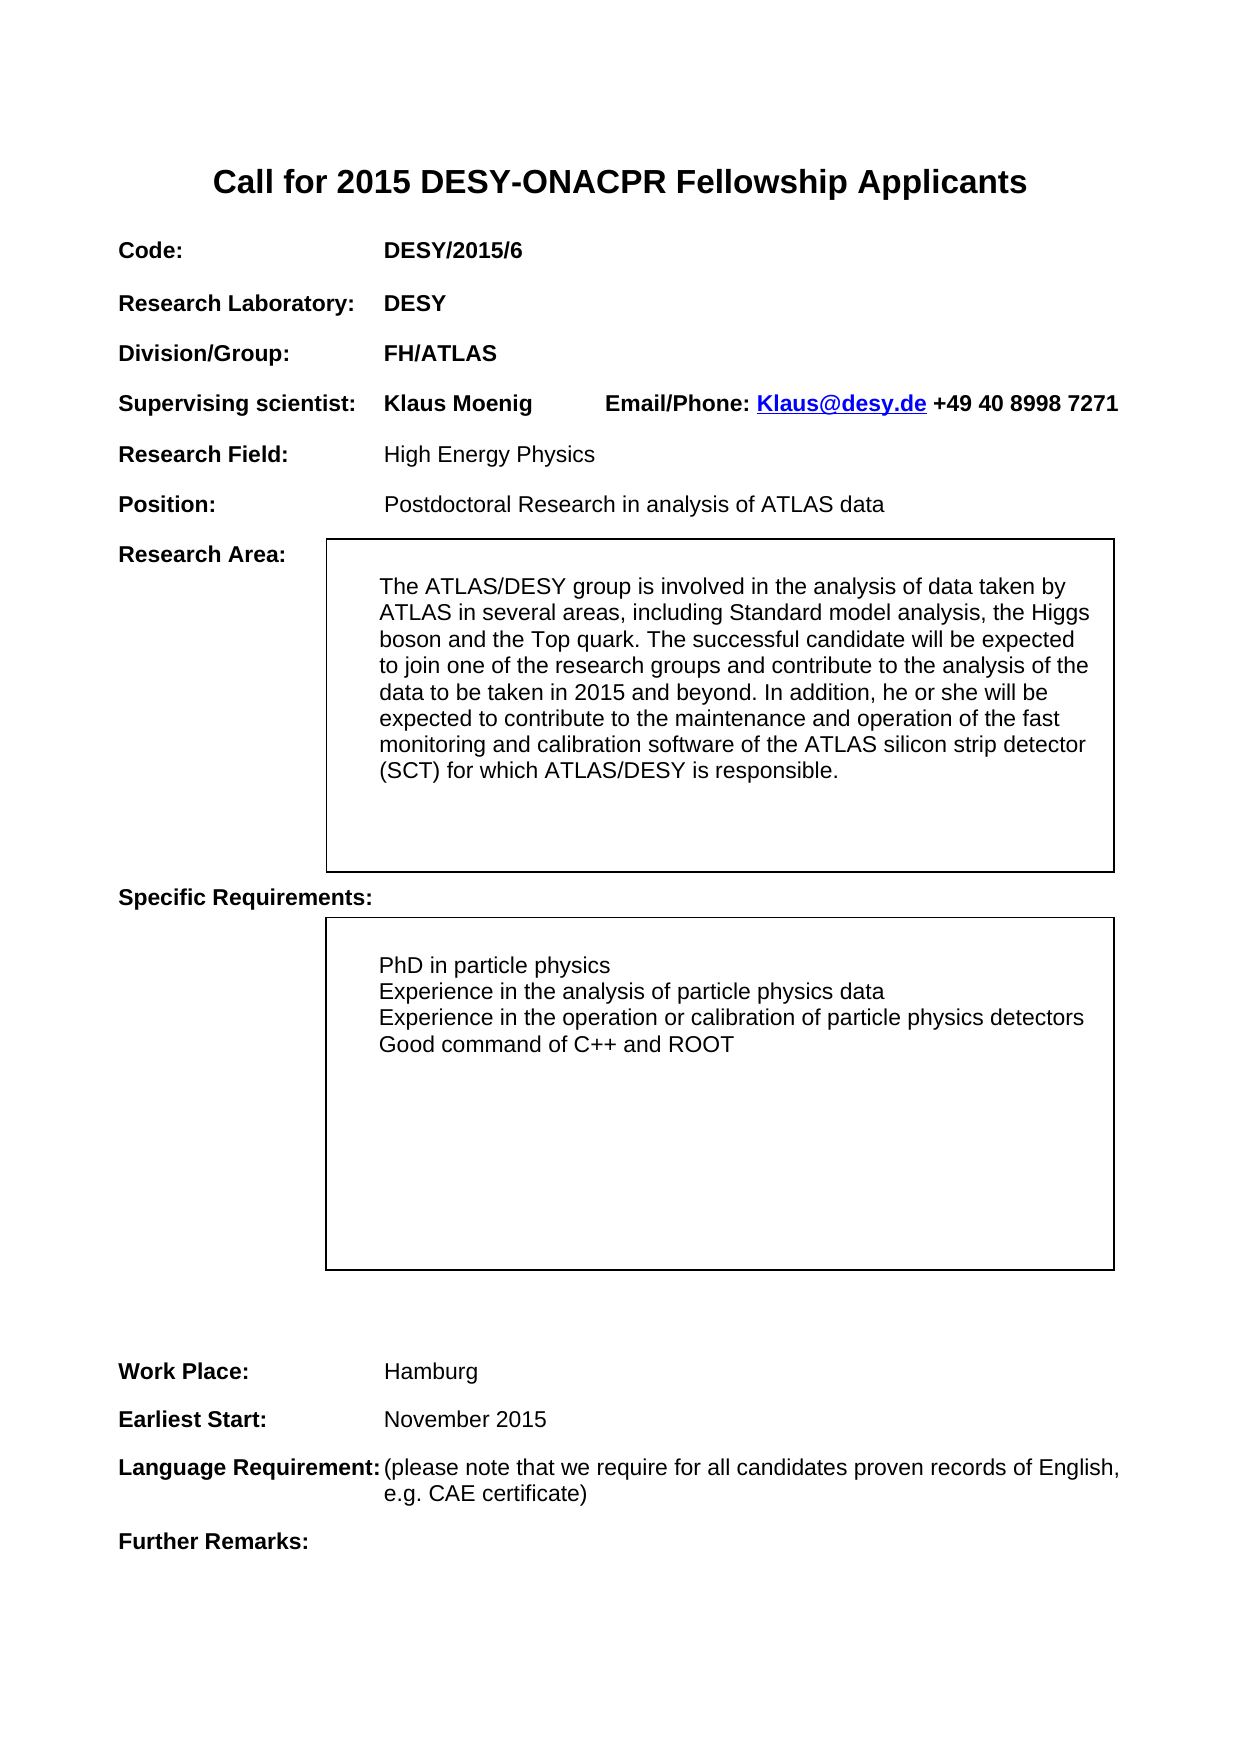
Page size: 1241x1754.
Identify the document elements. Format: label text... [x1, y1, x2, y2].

subtitle Research Field: High Energy Physics [118, 441, 1122, 467]
text Specific Requirements: [118, 884, 1122, 910]
text Language Requirement: (please note that we require for all candidates proven records of English, e.g. CAE certificate) [118, 1454, 1122, 1507]
text Further Remarks: [118, 1528, 1122, 1554]
subtitle Supervising scientist: Klaus Moenig Email/Phone: Klaus@desy.de +49 40 8998 7271 [118, 390, 1122, 416]
text Position: Postdoctoral Research in analysis of ATLAS data [118, 491, 1122, 517]
subtitle Research Laboratory: DESY [118, 289, 1122, 316]
subtitle Code: DESY/2015/6 [118, 237, 1122, 263]
text Call for 2015 DESY-ONACPR Fellowship Applicants [118, 162, 1122, 201]
subtitle Division/Group: FH/ATLAS [118, 340, 1122, 366]
text Research Area: [118, 541, 326, 567]
text Work Place: Hamburg [118, 1358, 1122, 1384]
text Earliest Start: November 2015 [118, 1406, 1122, 1432]
